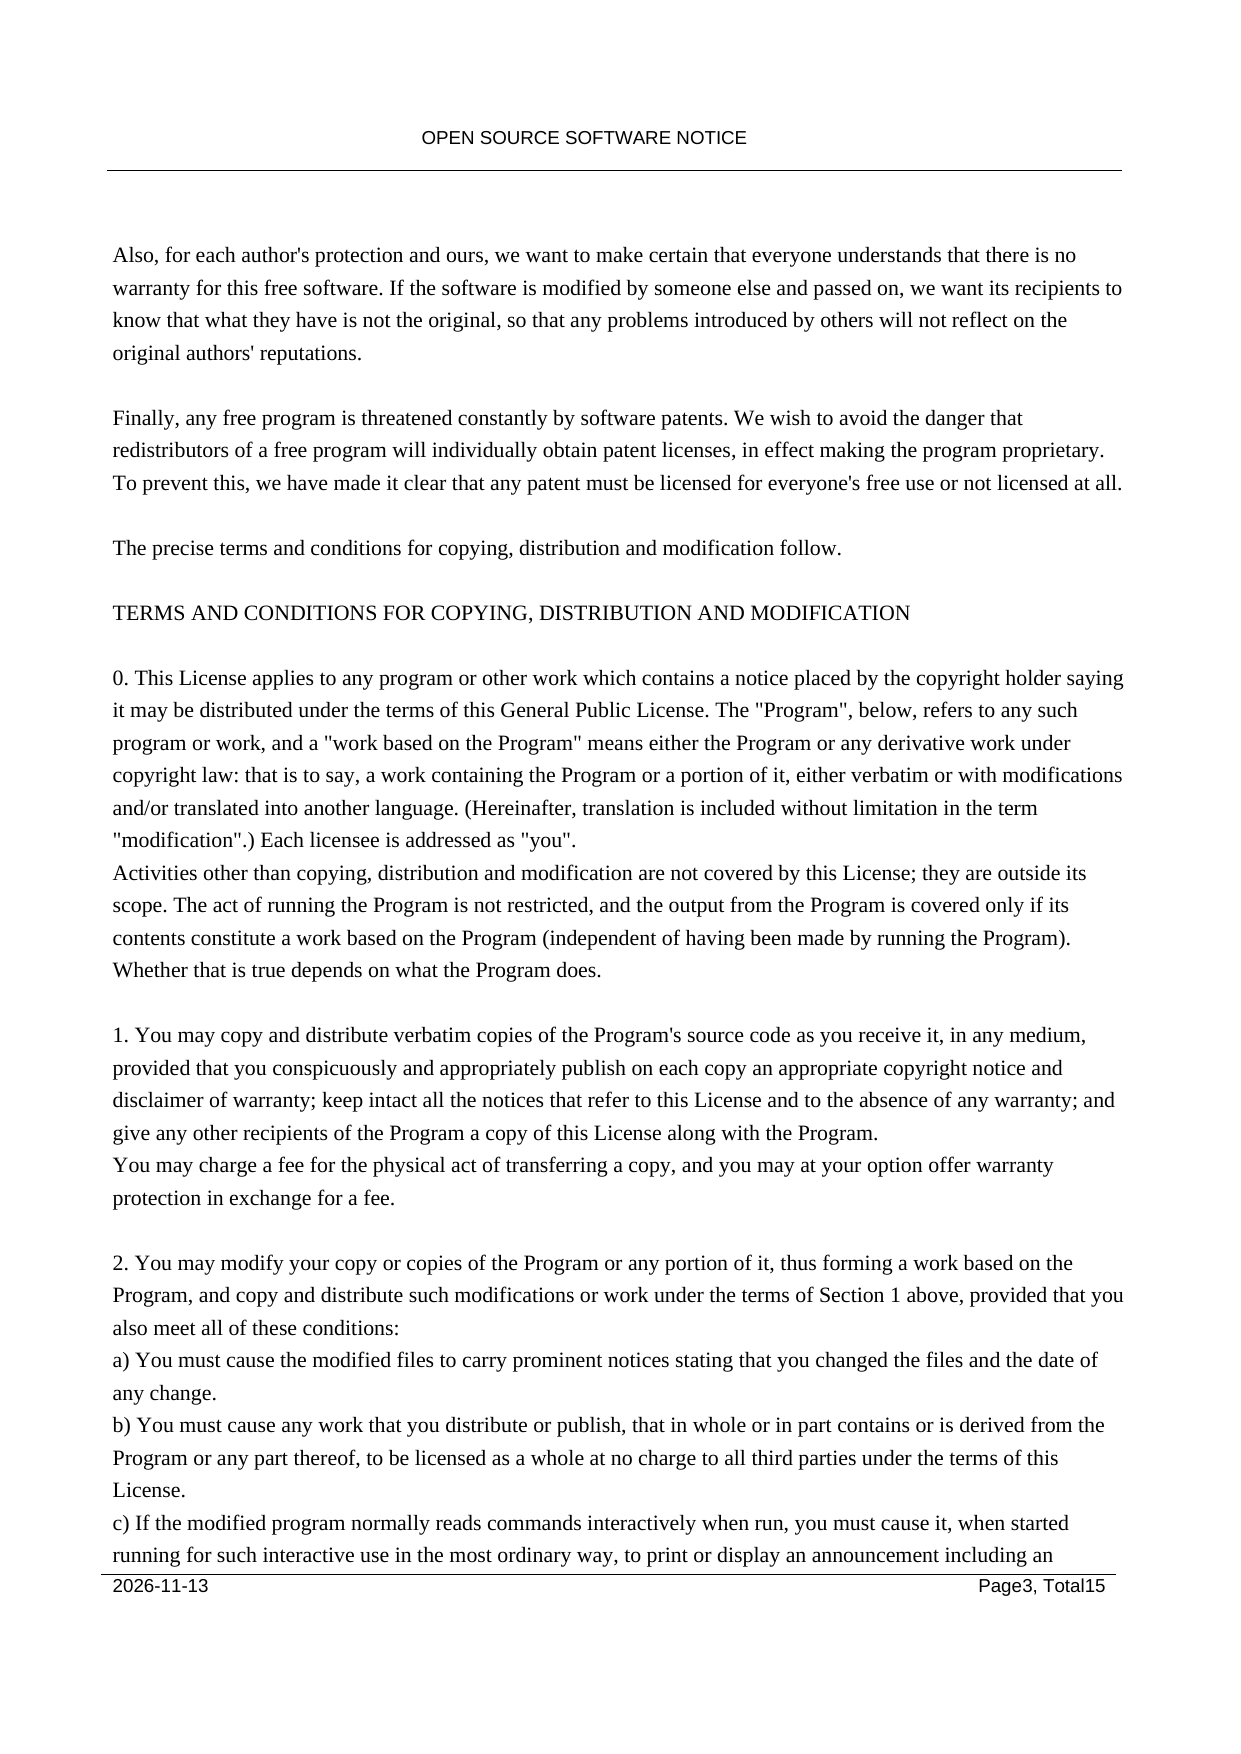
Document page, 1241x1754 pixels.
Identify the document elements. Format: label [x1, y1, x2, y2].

text [112, 206, 1128, 1571]
